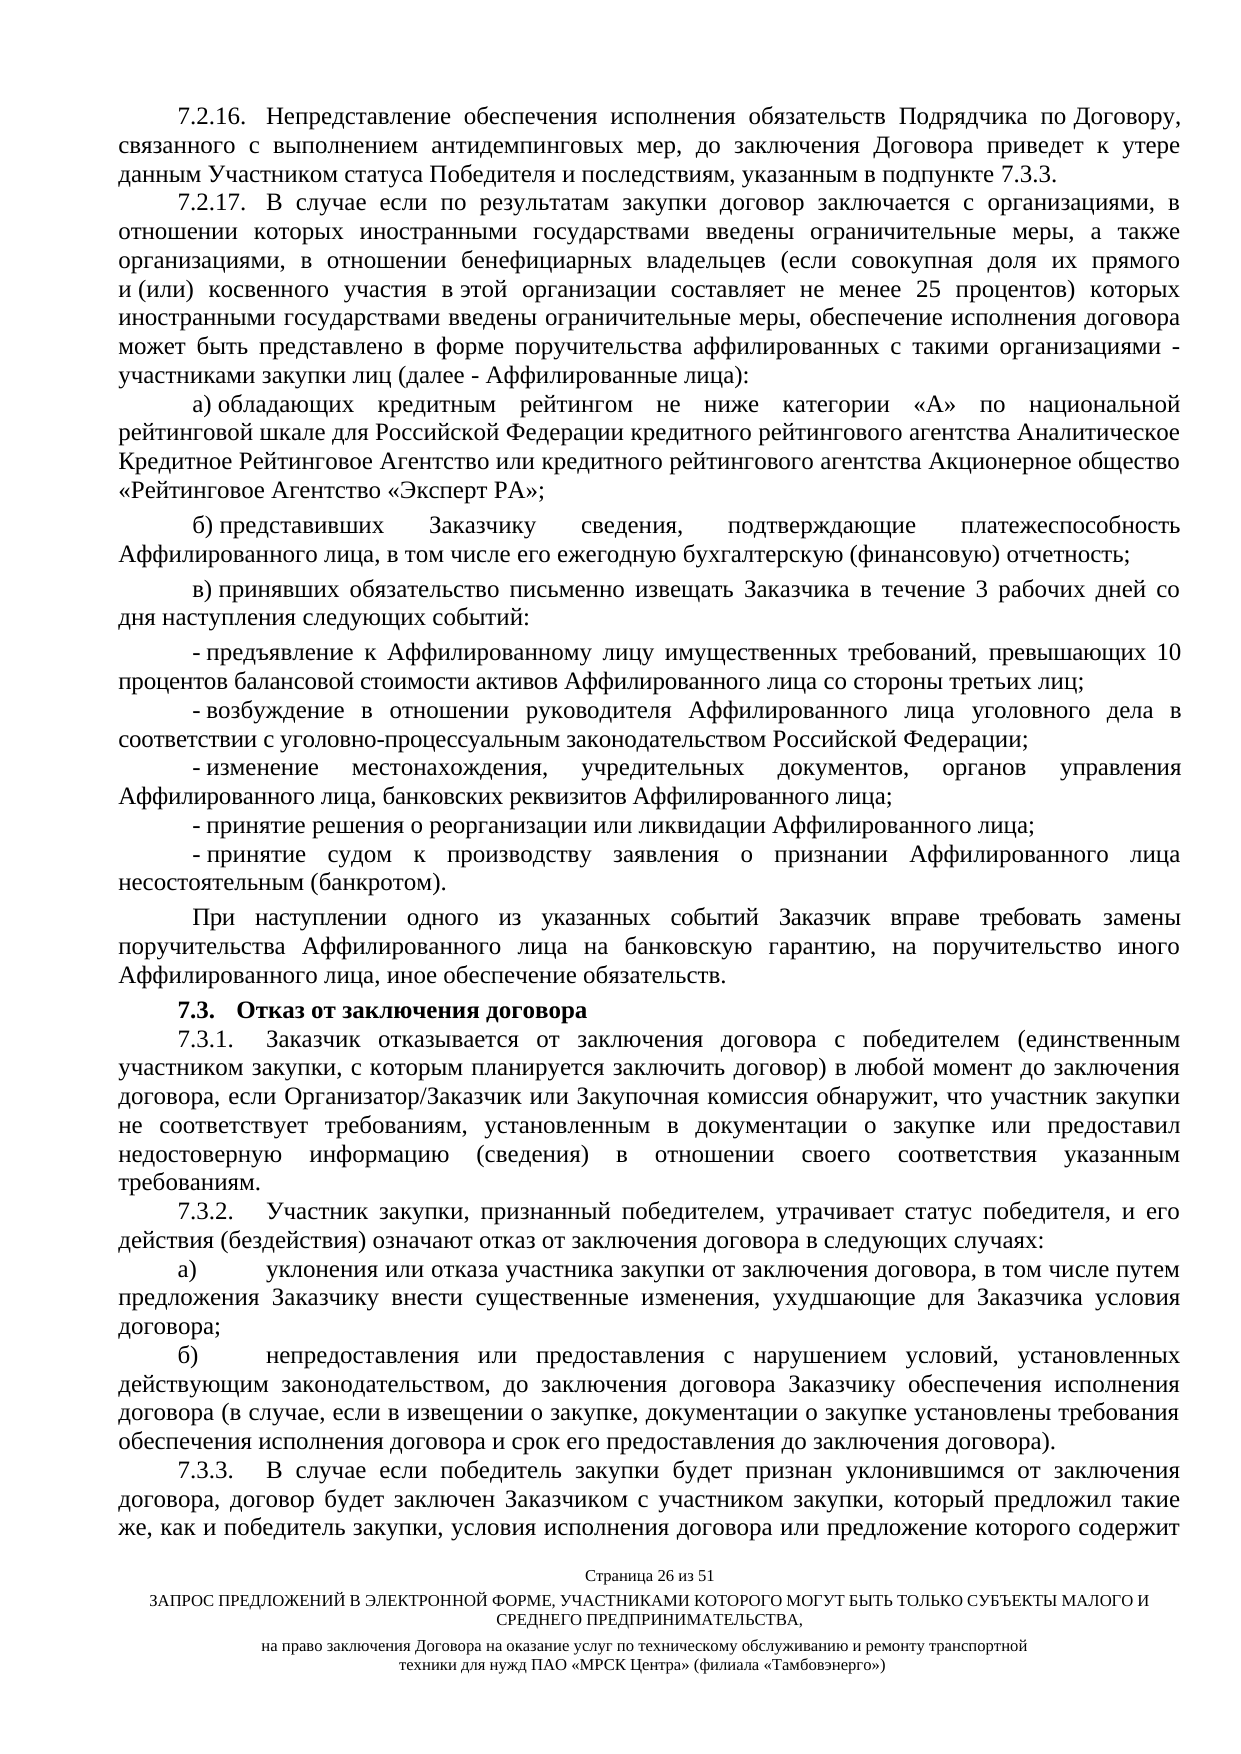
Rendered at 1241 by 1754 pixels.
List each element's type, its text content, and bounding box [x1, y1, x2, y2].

list принятие решения о реорганизации или ликвидации Аффилированного лица; [118, 810, 1181, 839]
text б) представивших Заказчику сведения, подтверждающие платежеспособность Аффилированного лица, в том числе его ежегодную бухгалтерскую (финансовую) отчетность; [118, 510, 1181, 567]
text - принятие судом к производству заявления о признании Аффилированного лица несостоятельным (банкротом). [118, 839, 1181, 896]
list возбуждение в отношении руководителя Аффилированного лица уголовного дела в соответствии с уголовно-процессуальным законодательством Российской Федерации; [118, 695, 1181, 752]
list непредоставления или предоставления с нарушением условий, установленных действующим законодательством, до заключения договора Заказчику обеспечения исполнения договора (в случае, если в извещении о закупке, документации о закупке установлены требования обеспечения исполнения договора и срок его предоставления до заключения договора). [118, 1340, 1181, 1455]
text в) принявших обязательство письменно извещать Заказчика в течение 3 рабочих дней со дня наступления следующих событий: [118, 574, 1181, 631]
list предъявление к Аффилированному лицу имущественных требований, превышающих 10 процентов балансовой стоимости активов Аффилированного лица со стороны третьих лиц; [118, 637, 1181, 695]
list уклонения или отказа участника закупки от заключения договора, в том числе путем предложения Заказчику внести существенные изменения, ухудшающие для Заказчика условия договора; [118, 1254, 1181, 1340]
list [118, 1455, 1181, 1541]
subtitle В случае если по результатам закупки договор заключается с организациями, в отношении которых иностранными государствами введены ограничительные меры, а также организациями, в отношении бенефициарных владельцев (если совокупная доля их прямого и (или) косвенного участия в этой организации составляет не менее 25 процентов) которых иностранными государствами введены ограничительные меры, обеспечение исполнения договора может быть представлено в форме поручительства аффилированных с такими организациями - участниками закупки лиц (далее - Аффилированные лица): [118, 187, 1181, 389]
subtitle Отказ от заключения договора [118, 995, 1181, 1024]
subtitle Непредставление обеспечения исполнения обязательств Подрядчика по Договору, связанного с выполнением антидемпинговых мер, до заключения Договора приведет к утере данным Участником статуса Победителя и последствиям, указанным в подпункте 7.3.3. [118, 101, 1181, 187]
list Заказчик отказывается от заключения договора с победителем (единственным участником закупки, с которым планируется заключить договор) в любой момент до заключения договора, если Организатор/Заказчик или Закупочная комиссия обнаружит, что участник закупки не соответствует требованиям, установленным в документации о закупке или предоставил недостоверную информацию (сведения) в отношении своего соответствия указанным требованиям. [118, 1024, 1181, 1196]
text а) обладающих кредитным рейтингом не ниже категории «А» по национальной рейтинговой шкале для Российской Федерации кредитного рейтингового агентства Аналитическое Кредитное Рейтинговое Агентство или кредитного рейтингового агентства Акционерное общество «Рейтинговое Агентство «Эксперт РА»; [118, 389, 1181, 504]
list изменение местонахождения, учредительных документов, органов управления Аффилированного лица, банковских реквизитов Аффилированного лица; [118, 752, 1181, 810]
text При наступлении одного из указанных событий Заказчик вправе требовать замены поручительства Аффилированного лица на банковскую гарантию, на поручительство иного Аффилированного лица, иное обеспечение обязательств. [118, 902, 1181, 989]
list Участник закупки, признанный победителем, утрачивает статус победителя, и его действия (бездействия) означают отказ от заключения договора в следующих случаях: [118, 1196, 1181, 1254]
